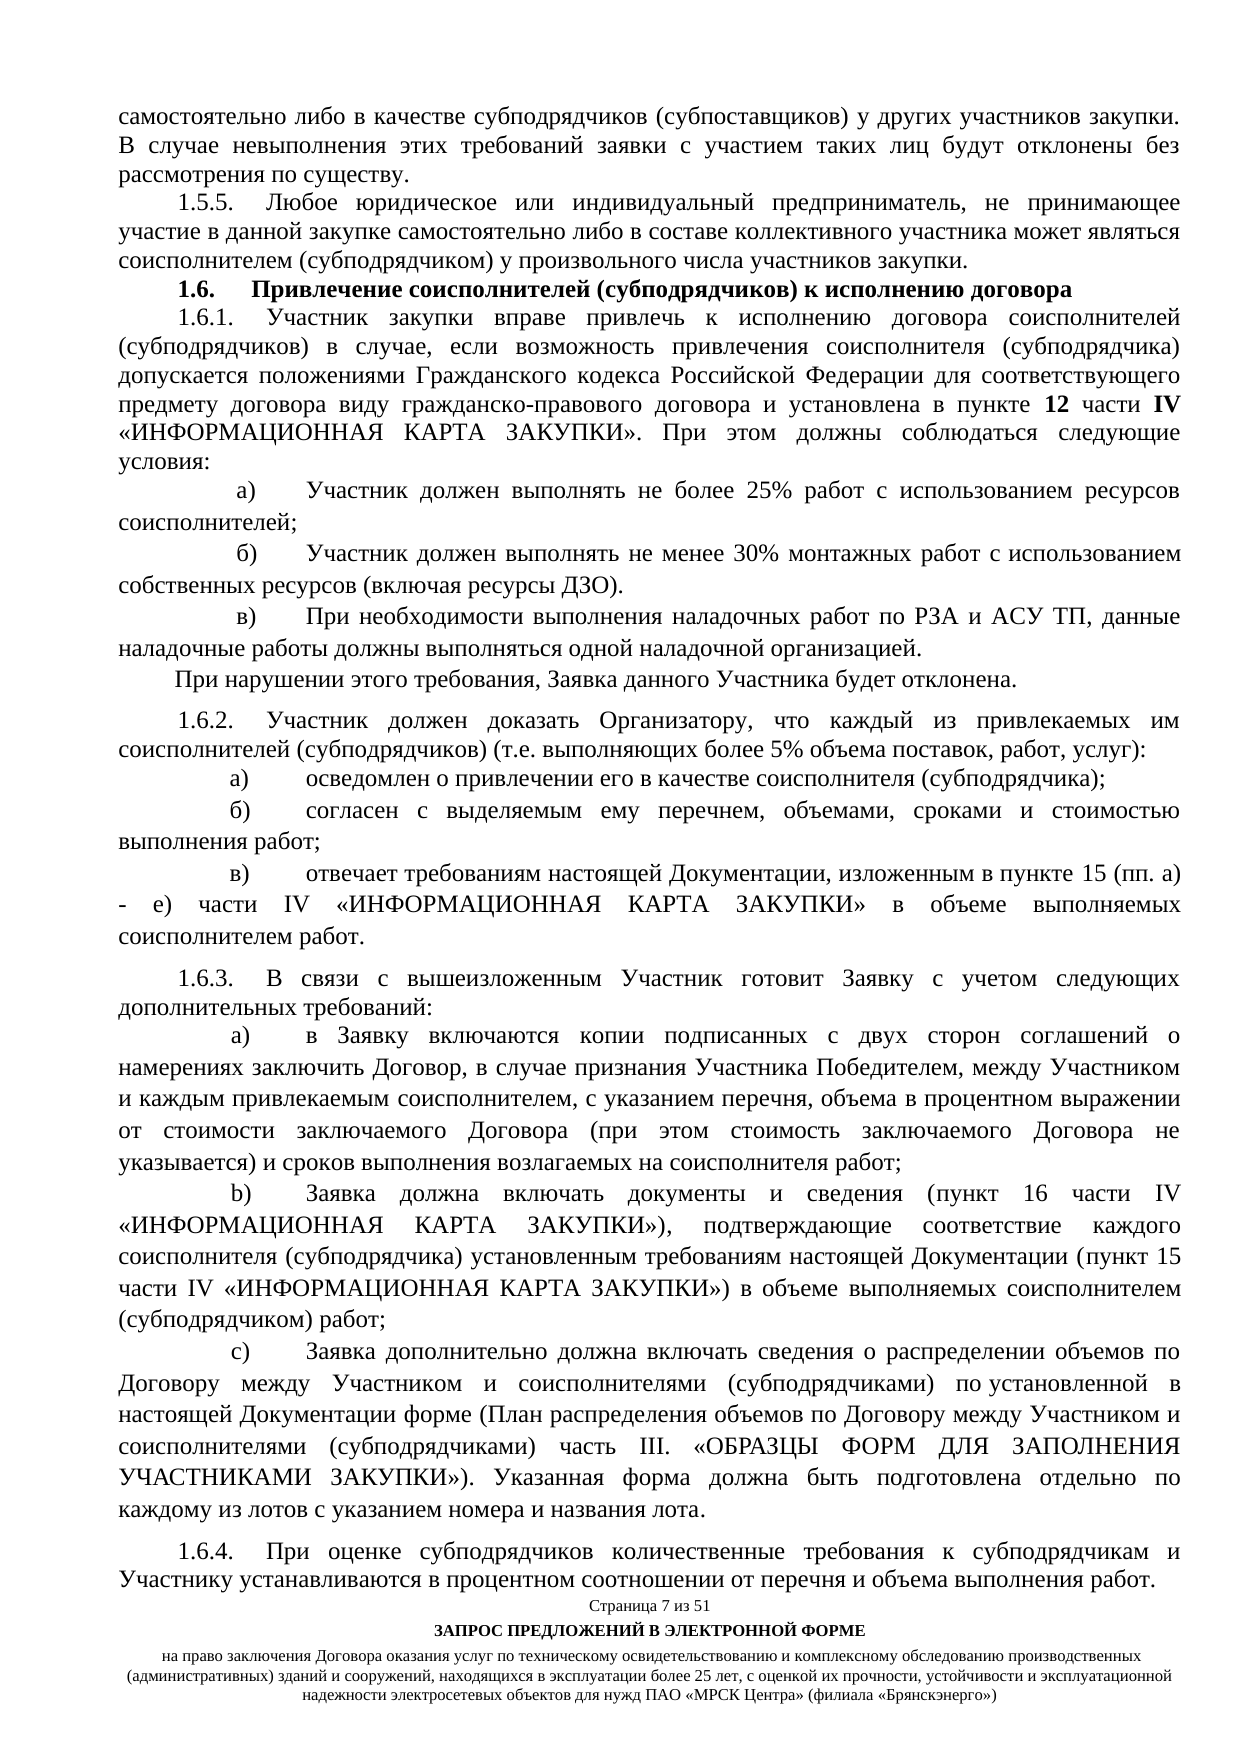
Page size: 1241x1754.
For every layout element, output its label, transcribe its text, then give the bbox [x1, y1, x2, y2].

subtitle При оценке субподрядчиков количественные требования к субподрядчикам и Участнику устанавливаются в процентном соотношении от перечня и объема выполнения работ. [118, 1536, 1181, 1593]
subtitle Участник должен доказать Организатору, что каждый из привлекаемых им соисполнителей (субподрядчиков) (т.е. выполняющих более 5% объема поставок, работ, услуг): [118, 706, 1181, 763]
subtitle Привлечение соисполнителей (субподрядчиков) к исполнению договора [118, 274, 1181, 302]
list осведомлен о привлечении его в качестве соисполнителя (субподрядчика); [118, 763, 1181, 792]
list Участник должен выполнять не более 25% работ c использованием ресурсов соисполнителей; [118, 475, 1181, 535]
list в Заявку включаются копии подписанных с двух сторон соглашений о намерениях заключить Договор, в случае признания Участника Победителем, между Участником и каждым привлекаемым соисполнителем, с указанием перечня, объема в процентном выражении от стоимости заключаемого Договора (при этом стоимость заключаемого Договора не указывается) и сроков выполнения возлагаемых на соисполнителя работ; [118, 1020, 1181, 1175]
list Заявка дополнительно должна включать сведения о распределении объемов по Договору между Участником и соисполнителями (субподрядчиками) по установленной в настоящей Документации форме (План распределения объемов по Договору между Участником и соисполнителями (субподрядчиками) часть III. «ОБРАЗЦЫ ФОРМ ДЛЯ ЗАПОЛНЕНИЯ УЧАСТНИКАМИ ЗАКУПКИ»). Указанная форма должна быть подготовлена отдельно по каждому из лотов с указанием номера и названия лота. [118, 1336, 1181, 1523]
list Заявка должна включать документы и сведения (пункт 16 части IV «ИНФОРМАЦИОННАЯ КАРТА ЗАКУПКИ»), подтверждающие соответствие каждого соисполнителя (субподрядчика) установленным требованиям настоящей Документации (пункт 15 части IV «ИНФОРМАЦИОННАЯ КАРТА ЗАКУПКИ») в объеме выполняемых соисполнителем (субподрядчиком) работ; [118, 1178, 1181, 1333]
list Участник должен выполнять не менее 30% монтажных работ c использованием собственных ресурсов (включая ресурсы ДЗО). [118, 538, 1181, 598]
subtitle Любое юридическое или индивидуальный предприниматель, не принимающее участие в данной закупке самостоятельно либо в составе коллективного участника может являться соисполнителем (субподрядчиком) у произвольного числа участников закупки. [118, 187, 1181, 274]
text При нарушении этого требования, Заявка данного Участника будет отклонена. [174, 664, 1181, 693]
list отвечает требованиям настоящей Документации, изложенным в пункте 15 (пп. а) - е) части IV «ИНФОРМАЦИОННАЯ КАРТА ЗАКУПКИ» в объеме выполняемых соисполнителем работ. [118, 858, 1181, 950]
list При необходимости выполнения наладочных работ по РЗА и АСУ ТП, данные наладочные работы должны выполняться одной наладочной организацией. [118, 601, 1181, 662]
subtitle Участник закупки вправе привлечь к исполнению договора соисполнителей (субподрядчиков) в случае, если возможность привлечения соисполнителя (субподрядчика) допускается положениями Гражданского кодекса Российской Федерации для соответствующего предмету договора виду гражданско-правового договора и установлена в пункте 12 части IV «ИНФОРМАЦИОННАЯ КАРТА ЗАКУПКИ». При этом должны соблюдаться следующие условия: [118, 302, 1181, 475]
subtitle В связи с вышеизложенным Участник готовит Заявку с учетом следующих дополнительных требований: [118, 963, 1181, 1020]
list согласен с выделяемым ему перечнем, объемами, сроками и стоимостью выполнения работ; [118, 795, 1181, 855]
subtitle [118, 101, 1181, 187]
